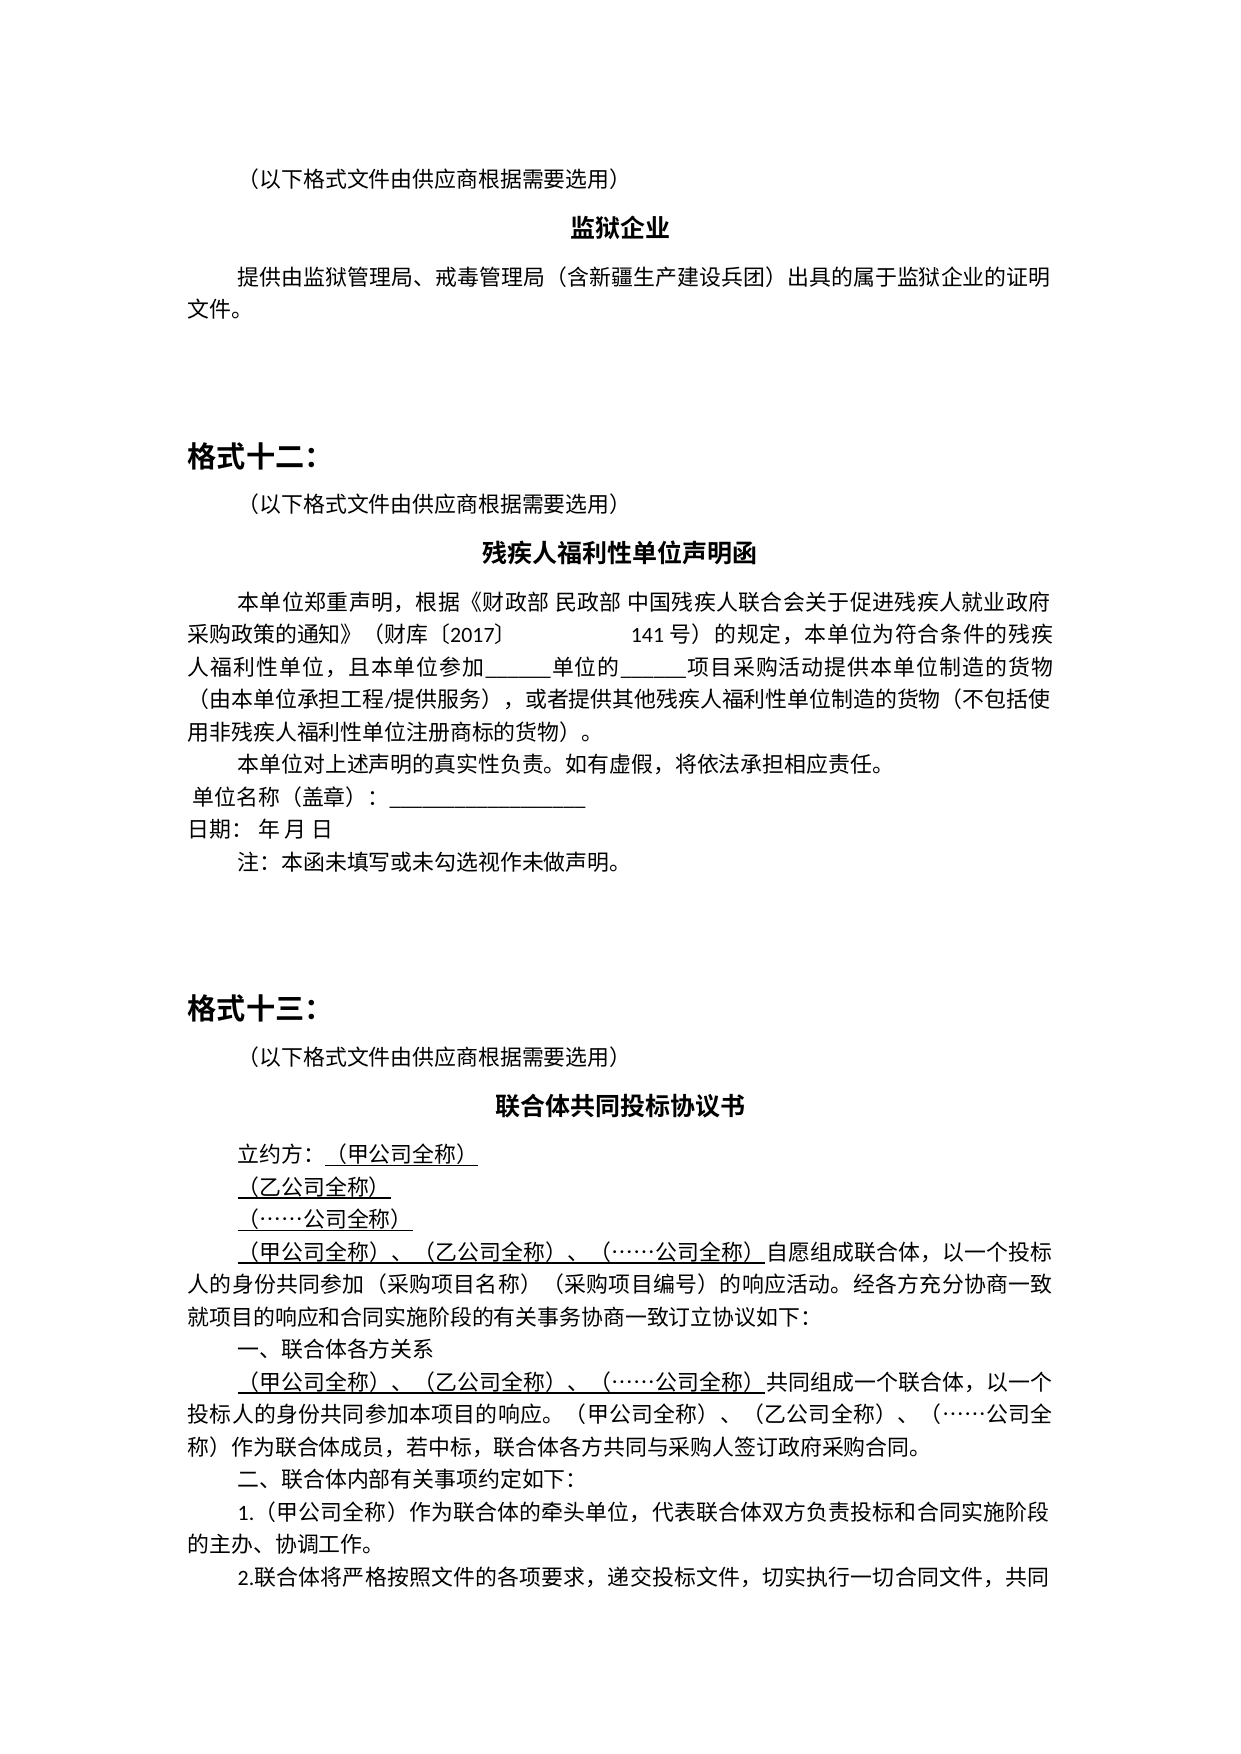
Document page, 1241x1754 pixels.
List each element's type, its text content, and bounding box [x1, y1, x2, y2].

text （以下格式文件由供应商根据需要选用） [187, 487, 1053, 519]
text 提供由监狱管理局、戒毒管理局（含新疆生产建设兵团）出具的属于监狱企业的证明文件。 [187, 259, 1053, 324]
text 立约方：（甲公司全称） [187, 1137, 1053, 1169]
text 注：本函未填写或未勾选视作未做声明。 [187, 844, 1053, 877]
text 监狱企业 [187, 194, 1053, 259]
text 本单位郑重声明，根据《财政部 民政部 中国残疾人联合会关于促进残疾人就业政府采购政策的通知》（财库〔2017〕 141号）的规定，本单位为符合条件的残疾人福利性单位，且本单位参加______单位的______项目采购活动提供本单位制造的货物（由本单位承担工程/提供服务），或者提供其他残疾人福利性单位制造的货物（不包括使用非残疾人福利性单位注册商标的货物）。 [187, 584, 1053, 747]
text 联合体共同投标协议书 [187, 1072, 1053, 1137]
text 格式十二： [187, 422, 1053, 487]
text 本单位对上述声明的真实性负责。如有虚假，将依法承担相应责任。 [187, 747, 1053, 779]
text （……公司全称） [187, 1202, 1053, 1234]
text 一、联合体各方关系 [187, 1332, 1053, 1364]
text 日期： 年 月 日 [187, 812, 1053, 844]
text 1.（甲公司全称）作为联合体的牵头单位，代表联合体双方负责投标和合同实施阶段的主办、协调工作。 [187, 1494, 1053, 1559]
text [187, 1559, 1053, 1592]
text （以下格式文件由供应商根据需要选用） [187, 162, 1053, 194]
text （以下格式文件由供应商根据需要选用） [187, 1039, 1053, 1072]
text 二、联合体内部有关事项约定如下： [187, 1462, 1053, 1494]
text （乙公司全称） [187, 1169, 1053, 1202]
text （甲公司全称）、（乙公司全称）、（……公司全称）自愿组成联合体，以一个投标人的身份共同参加（采购项目名称）（采购项目编号）的响应活动。经各方充分协商一致，就项目的响应和合同实施阶段的有关事务协商一致订立协议如下： [187, 1234, 1053, 1332]
text 残疾人福利性单位声明函 [187, 519, 1053, 584]
text 格式十三： [187, 974, 1053, 1039]
text （甲公司全称）、（乙公司全称）、（……公司全称）共同组成一个联合体，以一个投标人的身份共同参加本项目的响应。（甲公司全称）、（乙公司全称）、（……公司全称）作为联合体成员，若中标，联合体各方共同与采购人签订政府采购合同。 [187, 1364, 1053, 1462]
text 单位名称（盖章）：__________________ [187, 779, 1053, 812]
